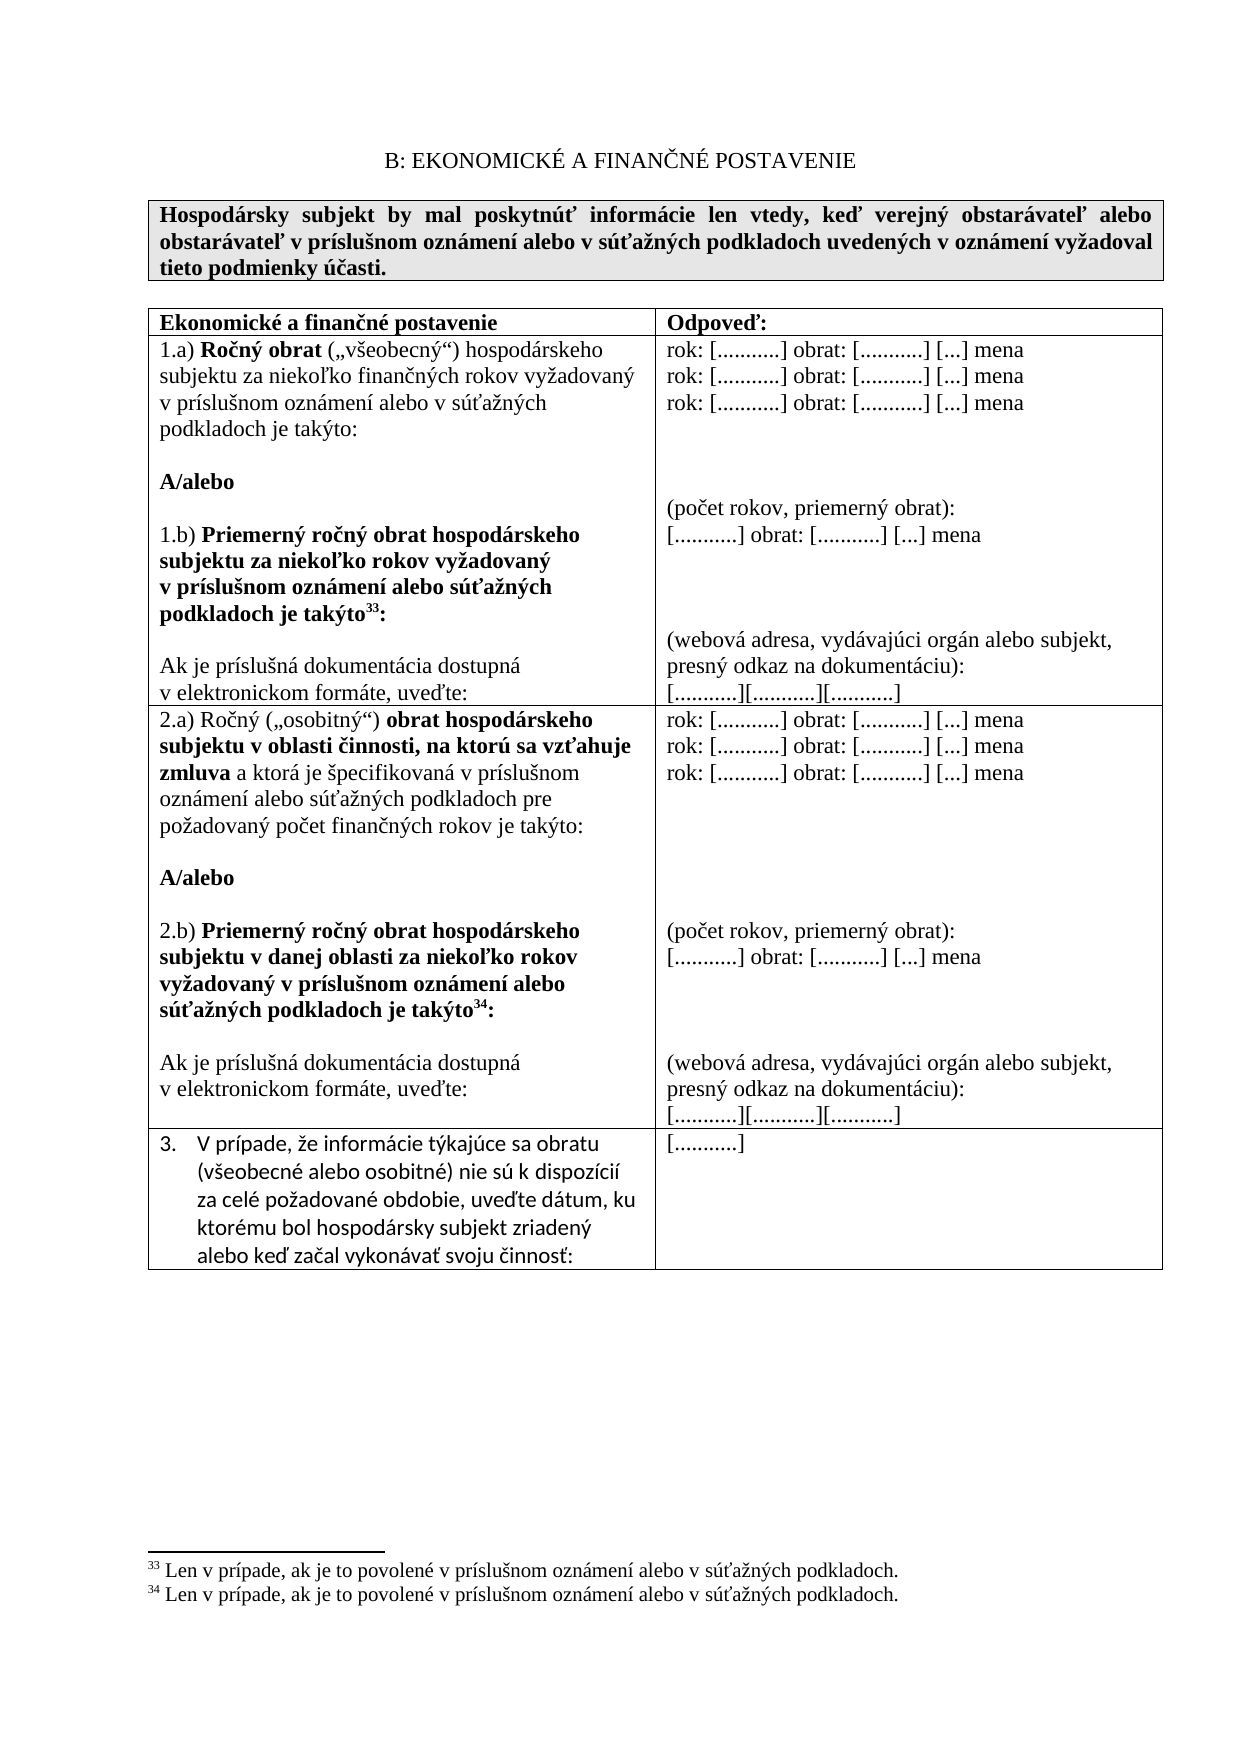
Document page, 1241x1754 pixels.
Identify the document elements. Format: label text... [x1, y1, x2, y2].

table_header Ekonomické a finančné postavenie [149, 309, 655, 335]
table_cell 2.a) Ročný („osobitný“) obrat hospodárskeho subjektu v oblasti činnosti, na ktorú sa vzťahuje zmluva a ktorá je špecifikovaná v príslušnom oznámení alebo súťažných podkladoch pre požadovaný počet finančných rokov je takýto: A/alebo 2.b) Priemerný ročný obrat hospodárskeho subjektu v danej oblasti za niekoľko rokov vyžadovaný v príslušnom oznámení alebo súťažných podkladoch je takýto: Ak je príslušná dokumentácia dostupná v elektronickom formáte, uveďte: [149, 706, 655, 1128]
table_cell [...........] [656, 1129, 1162, 1269]
table_header Hospodársky subjekt by mal poskytnúť informácie len vtedy, keď verejný obstarávateľ alebo obstarávateľ v príslušnom oznámení alebo v súťažných podkladoch uvedených v oznámení vyžadoval tieto podmienky účasti. [149, 201, 1163, 280]
table_header Odpoveď: [656, 309, 1162, 335]
table_cell 1.a) Ročný obrat („všeobecný“) hospodárskeho subjektu za niekoľko finančných rokov vyžadovaný v príslušnom oznámení alebo v súťažných podkladoch je takýto: A/alebo 1.b) Priemerný ročný obrat hospodárskeho subjektu za niekoľko rokov vyžadovaný v príslušnom oznámení alebo súťažných podkladoch je takýto: Ak je príslušná dokumentácia dostupná v elektronickom formáte, uveďte: [149, 336, 655, 705]
table_cell rok: [...........] obrat: [...........] [...] mena rok: [...........] obrat: [...........] [...] mena rok: [...........] obrat: [...........] [...] mena (počet rokov, priemerný obrat): [...........] obrat: [...........] [...] mena (webová adresa, vydávajúci orgán alebo subjekt, presný odkaz na dokumentáciu): [...........][...........][...........] [656, 336, 1162, 705]
table_cell rok: [...........] obrat: [...........] [...] mena rok: [...........] obrat: [...........] [...] mena rok: [...........] obrat: [...........] [...] mena (počet rokov, priemerný obrat): [...........] obrat: [...........] [...] mena (webová adresa, vydávajúci orgán alebo subjekt, presný odkaz na dokumentáciu): [...........][...........][...........] [656, 706, 1162, 1128]
table_cell V prípade, že informácie týkajúce sa obratu (všeobecné alebo osobitné) nie sú k dispozícií za celé požadované obdobie, uveďte dátum, ku ktorému bol hospodársky subjekt zriadený alebo keď začal vykonávať svoju činnosť: [149, 1129, 655, 1269]
text B: EKONOMICKÉ A FINANČNÉ POSTAVENIE [148, 148, 1093, 174]
